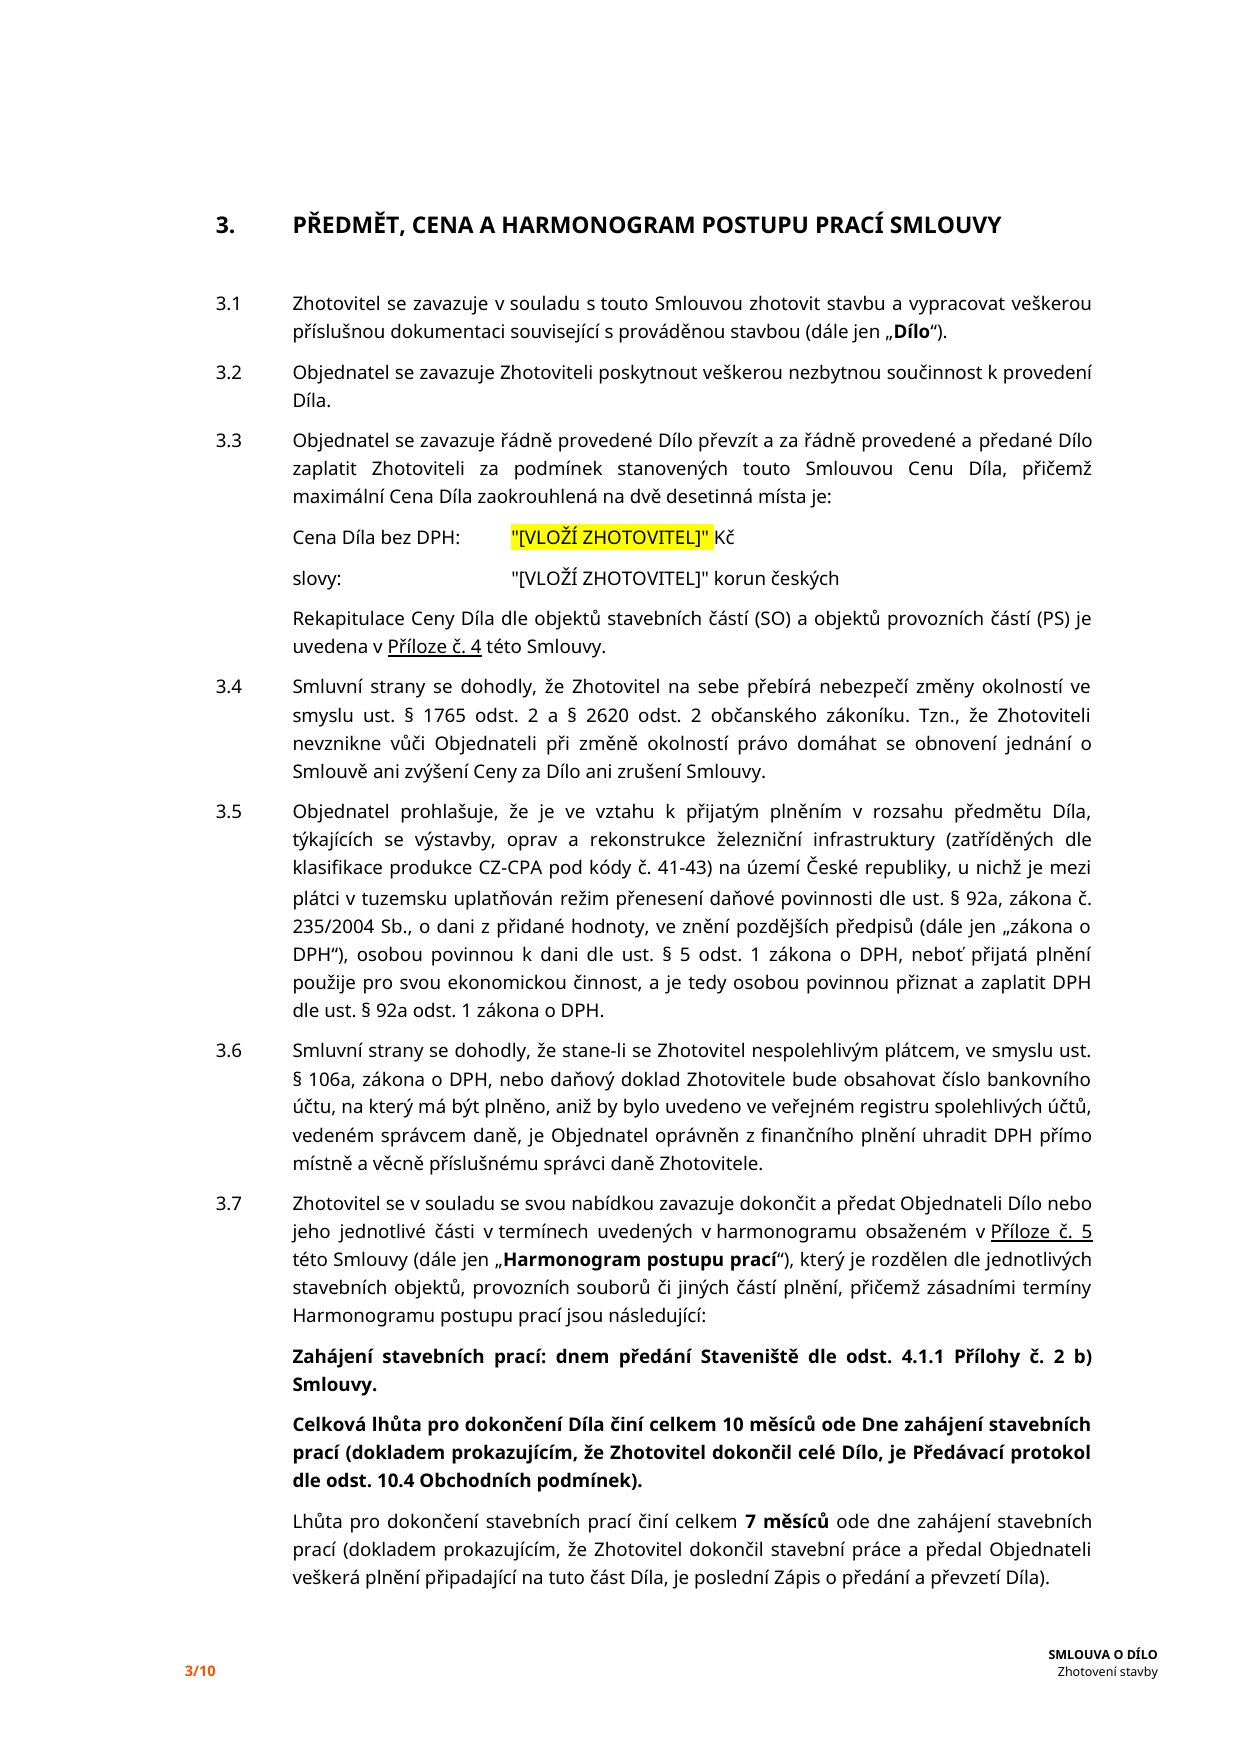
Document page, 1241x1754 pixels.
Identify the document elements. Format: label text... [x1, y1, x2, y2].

text Zhotovitel se v souladu se svou nabídkou zavazuje dokončit a předat Objednateli Dílo nebo jeho jednotlivé části v termínech uvedených v harmonogramu obsaženém v Příloze č. 5 této Smlouvy (dále jen „Harmonogram postupu prací“), který je rozdělen dle jednotlivých stavebních objektů, provozních souborů či jiných částí plnění, přičemž zásadními termíny Harmonogramu postupu prací jsou následující: [216, 1190, 1093, 1328]
text Celková lhůta pro dokončení Díla činí celkem 10 měsíců ode Dne zahájení stavebních prací (dokladem prokazujícím, že Zhotovitel dokončil celé Dílo, je Předávací protokol dle odst. 10.4 Obchodních podmínek). [292, 1412, 1093, 1493]
text Zahájení stavebních prací: dnem předání Staveniště dle odst. 4.1.1 Přílohy č. 2 b) Smlouvy. [292, 1343, 1093, 1397]
text Smluvní strany se dohodly, že stane-li se Zhotovitel nespolehlivým plátcem, ve smyslu ust. § 106a, zákona o DPH, nebo daňový doklad Zhotovitele bude obsahovat číslo bankovního účtu, na který má být plněno, aniž by bylo uvedeno ve veřejném registru spolehlivých účtů, vedeném správcem daně, je Objednatel oprávněn z finančního plnění uhradit DPH přímo místně a věcně příslušnému správci daně Zhotovitele. [216, 1038, 1093, 1175]
text Zhotovitel se zavazuje v souladu s touto Smlouvou zhotovit stavbu a vypracovat veškerou příslušnou dokumentaci související s prováděnou stavbou (dále jen „Dílo“). [216, 291, 1093, 344]
text Objednatel se zavazuje řádně provedené Dílo převzít a za řádně provedené a předané Dílo zaplatit Zhotoviteli za podmínek stanovených touto Smlouvou Cenu Díla, přičemž maximální Cena Díla zaokrouhlená na dvě desetinná místa je: [216, 428, 1093, 509]
text Smluvní strany se dohodly, že Zhotovitel na sebe přebírá nebezpečí změny okolností ve smyslu ust. § 1765 odst. 2 a § 2620 odst. 2 občanského zákoníku. Tzn., že Zhotoviteli nevznikne vůči Objednateli při změně okolností právo domáhat se obnovení jednání o Smlouvě ani zvýšení Ceny za Dílo ani zrušení Smlouvy. [216, 674, 1093, 783]
text Lhůta pro dokončení stavebních prací činí celkem 7 měsíců ode dne zahájení stavebních prací (dokladem prokazujícím, že Zhotovitel dokončil stavební práce a předal Objednateli veškerá plnění připadající na tuto část Díla, je poslední Zápis o předání a převzetí Díla). [292, 1508, 1093, 1590]
text Objednatel prohlašuje, že je ve vztahu k přijatým plněním v rozsahu předmětu Díla, týkajících se výstavby, oprav a rekonstrukce železniční infrastruktury (zatříděných dle klasifikace produkce CZ-CPA pod kódy č. 41-43) na území České republiky, u nichž je mezi plátci v tuzemsku uplatňován režim přenesení daňové povinnosti dle ust. § 92a, zákona č. 235/2004 Sb., o dani z přidané hodnoty, ve znění pozdějších předpisů (dále jen „zákona o DPH“), osobou povinnou k dani dle ust. § 5 odst. 1 zákona o DPH, neboť přijatá plnění použije pro svou ekonomickou činnost, a je tedy osobou povinnou přiznat a zaplatit DPH dle ust. § 92a odst. 1 zákona o DPH. [216, 798, 1093, 1023]
text Cena Díla bez DPH: Kč [714, 524, 1093, 550]
text Cena Díla bez DPH: Kč [292, 524, 511, 550]
text slovy: korun českých [292, 565, 1093, 590]
text Rekapitulace Ceny Díla dle objektů stavebních částí (SO) a objektů provozních částí (PS) je uvedena v Příloze č. 4 této Smlouvy. [292, 605, 1093, 659]
text Objednatel se zavazuje Zhotoviteli poskytnout veškerou nezbytnou součinnost k provedení Díla. [216, 359, 1093, 413]
text PŘEDMĚT, CENA A HARMONOGRAM POSTUPU PRACÍ SMLOUVY [216, 209, 1093, 241]
